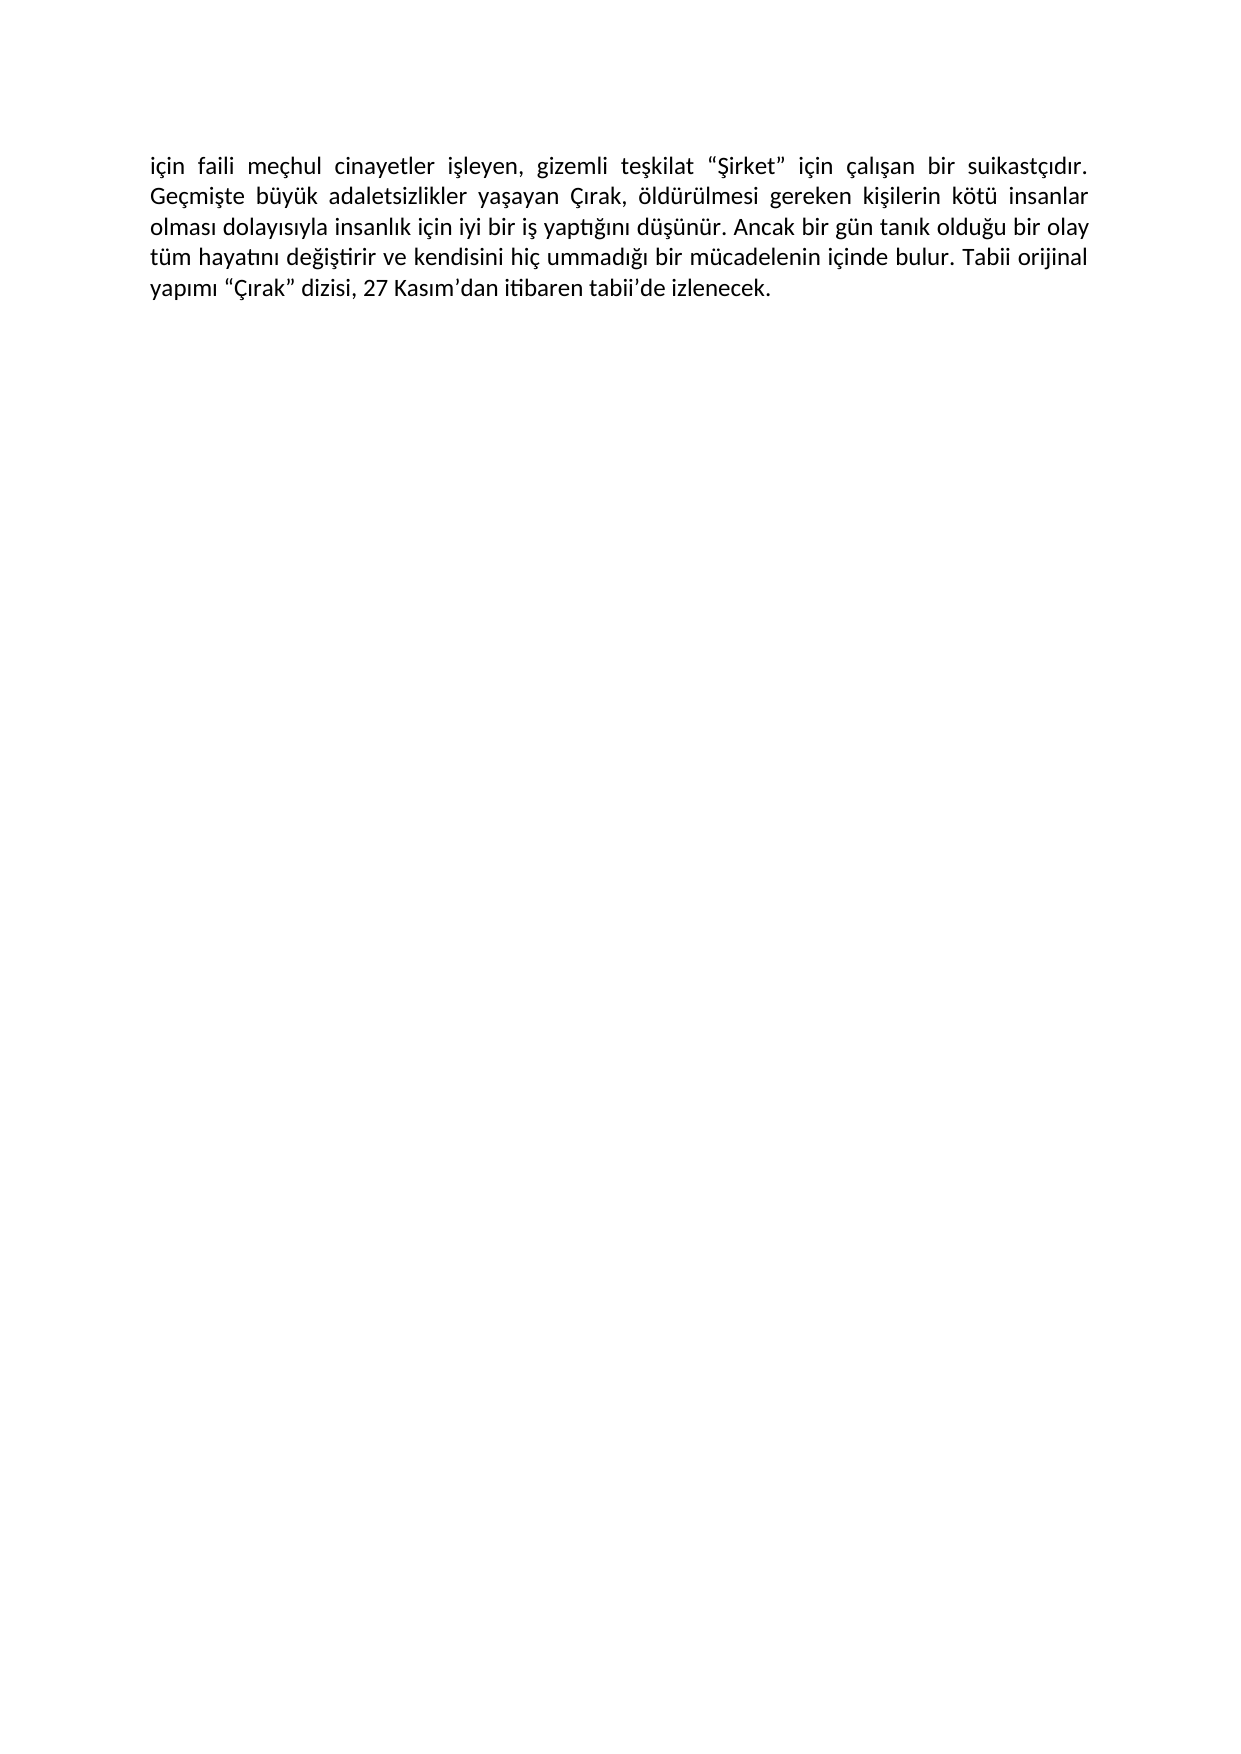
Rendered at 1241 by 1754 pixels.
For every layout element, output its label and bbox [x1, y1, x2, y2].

text [150, 150, 1090, 303]
